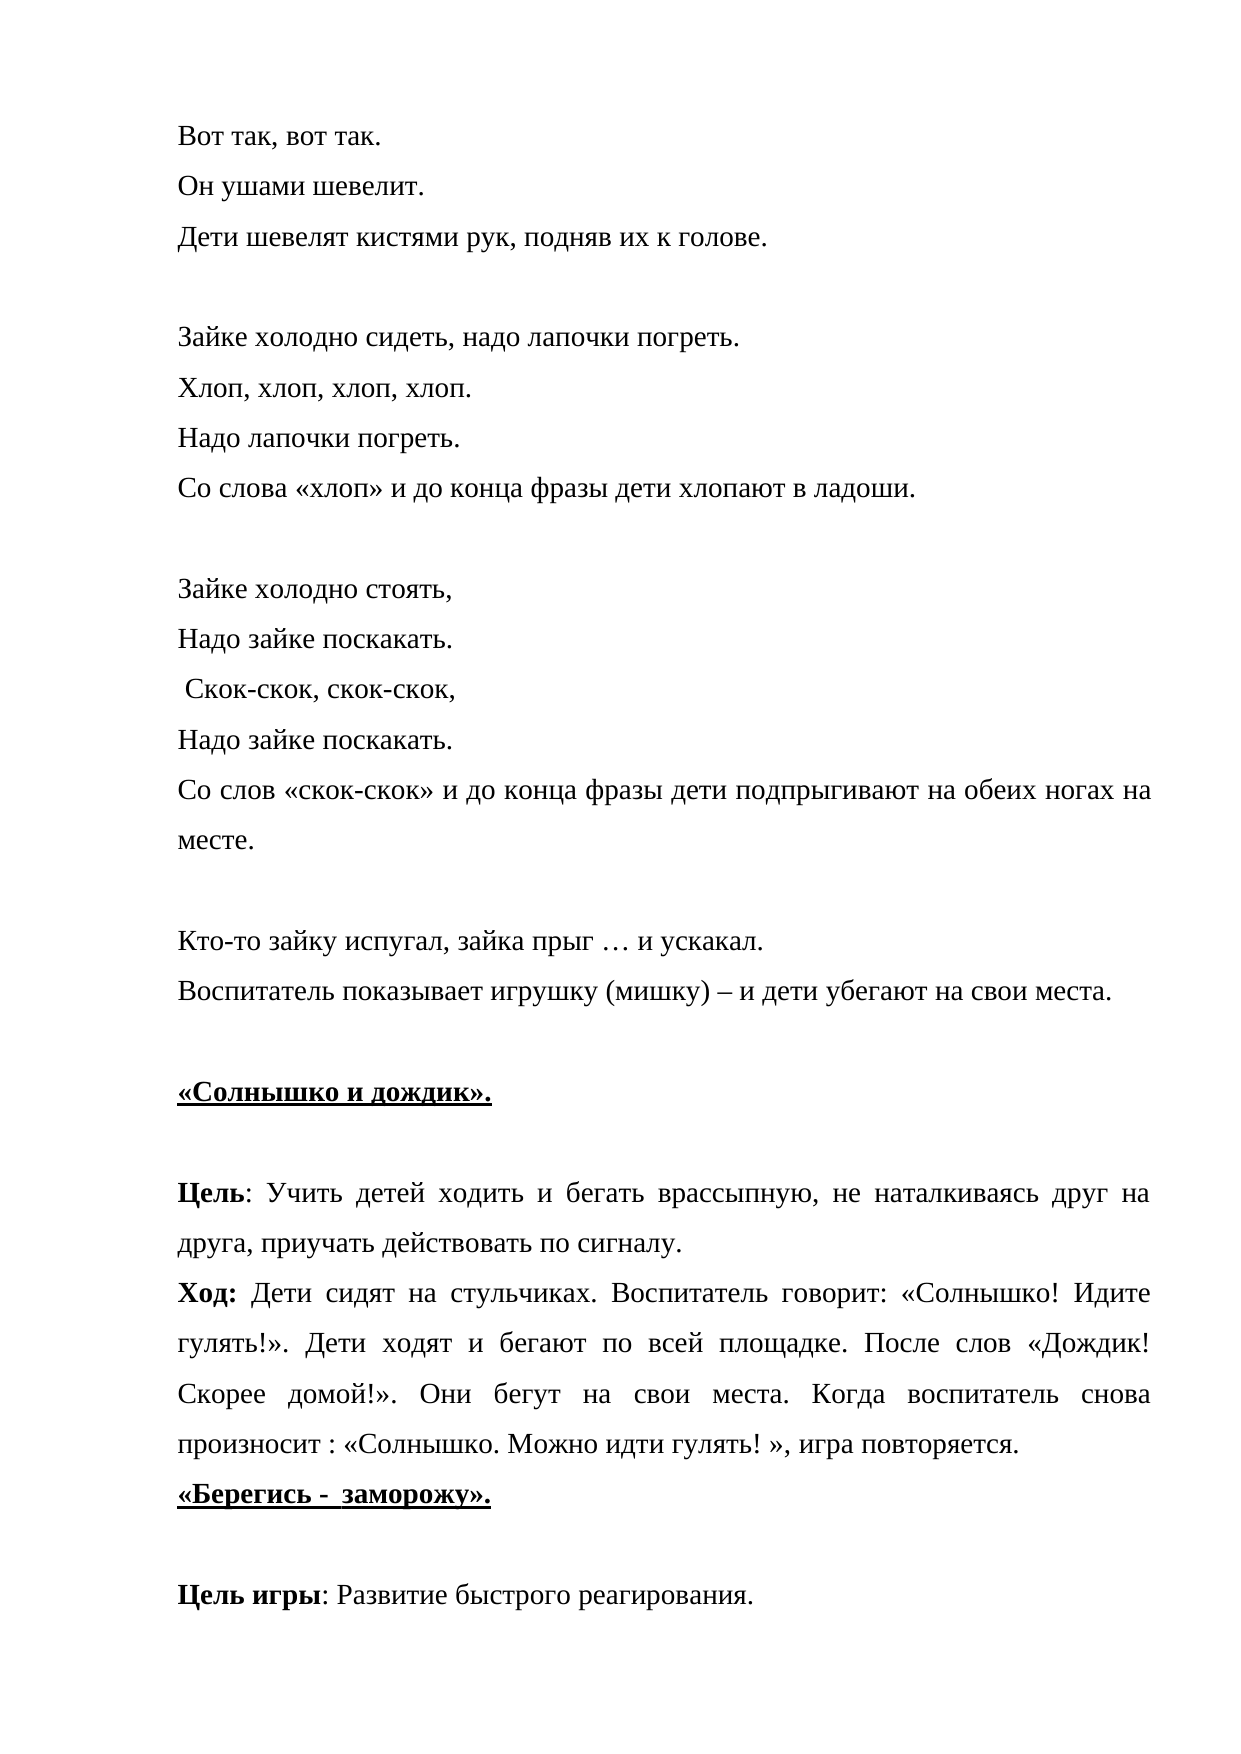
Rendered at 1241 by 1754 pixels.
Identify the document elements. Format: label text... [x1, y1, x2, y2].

text Ход: Дети сидят на стульчиках. Воспитатель говорит: «Солнышко! Идите гулять!». Дети ходят и бегают по всей площадке. После слов «Дождик! Скорее домой!». Они бегут на свои места. Когда воспитатель снова произносит : «Солнышко. Можно идти гулять! », игра повторяется. [177, 1275, 1151, 1460]
text Надо зайке поскакать. [177, 621, 1152, 655]
text Кто-то зайку испугал, зайка прыг … и ускакал. [177, 923, 1152, 957]
text Зайке холодно стоять, [177, 571, 1152, 604]
text Со слов «скок-скок» и до конца фразы дети подпрыгивают на обеих ногах на месте. [177, 772, 1152, 856]
text Цель игры: Развитие быстрого реагирования. [177, 1577, 1152, 1611]
text Хлоп, хлоп, хлоп, хлоп. [177, 370, 1151, 403]
text Воспитатель показывает игрушку (мишку) – и дети убегают на свои места. [177, 973, 1152, 1007]
text Надо лапочки погреть. [177, 420, 1152, 453]
text Со слова «хлоп» и до конца фразы дети хлопают в ладоши. [177, 470, 1152, 504]
text Надо зайке поскакать. [177, 722, 1152, 755]
text Зайке холодно сидеть, надо лапочки погреть. [177, 319, 1151, 353]
text Он ушами шевелит. [177, 168, 1151, 202]
subtitle «Солнышко и дождик». [177, 1074, 1152, 1108]
text Скок-скок, скок-скок, [177, 672, 1152, 705]
subtitle «Берегись - заморожу». [177, 1477, 1152, 1510]
text Дети шевелят кистями рук, подняв их к голове. [177, 219, 1151, 252]
text Цель: Учить детей ходить и бегать врассыпную, не наталкиваясь друг на друга, приучать действовать по сигналу. [177, 1175, 1151, 1258]
text Вот так, вот так. [177, 118, 1151, 152]
